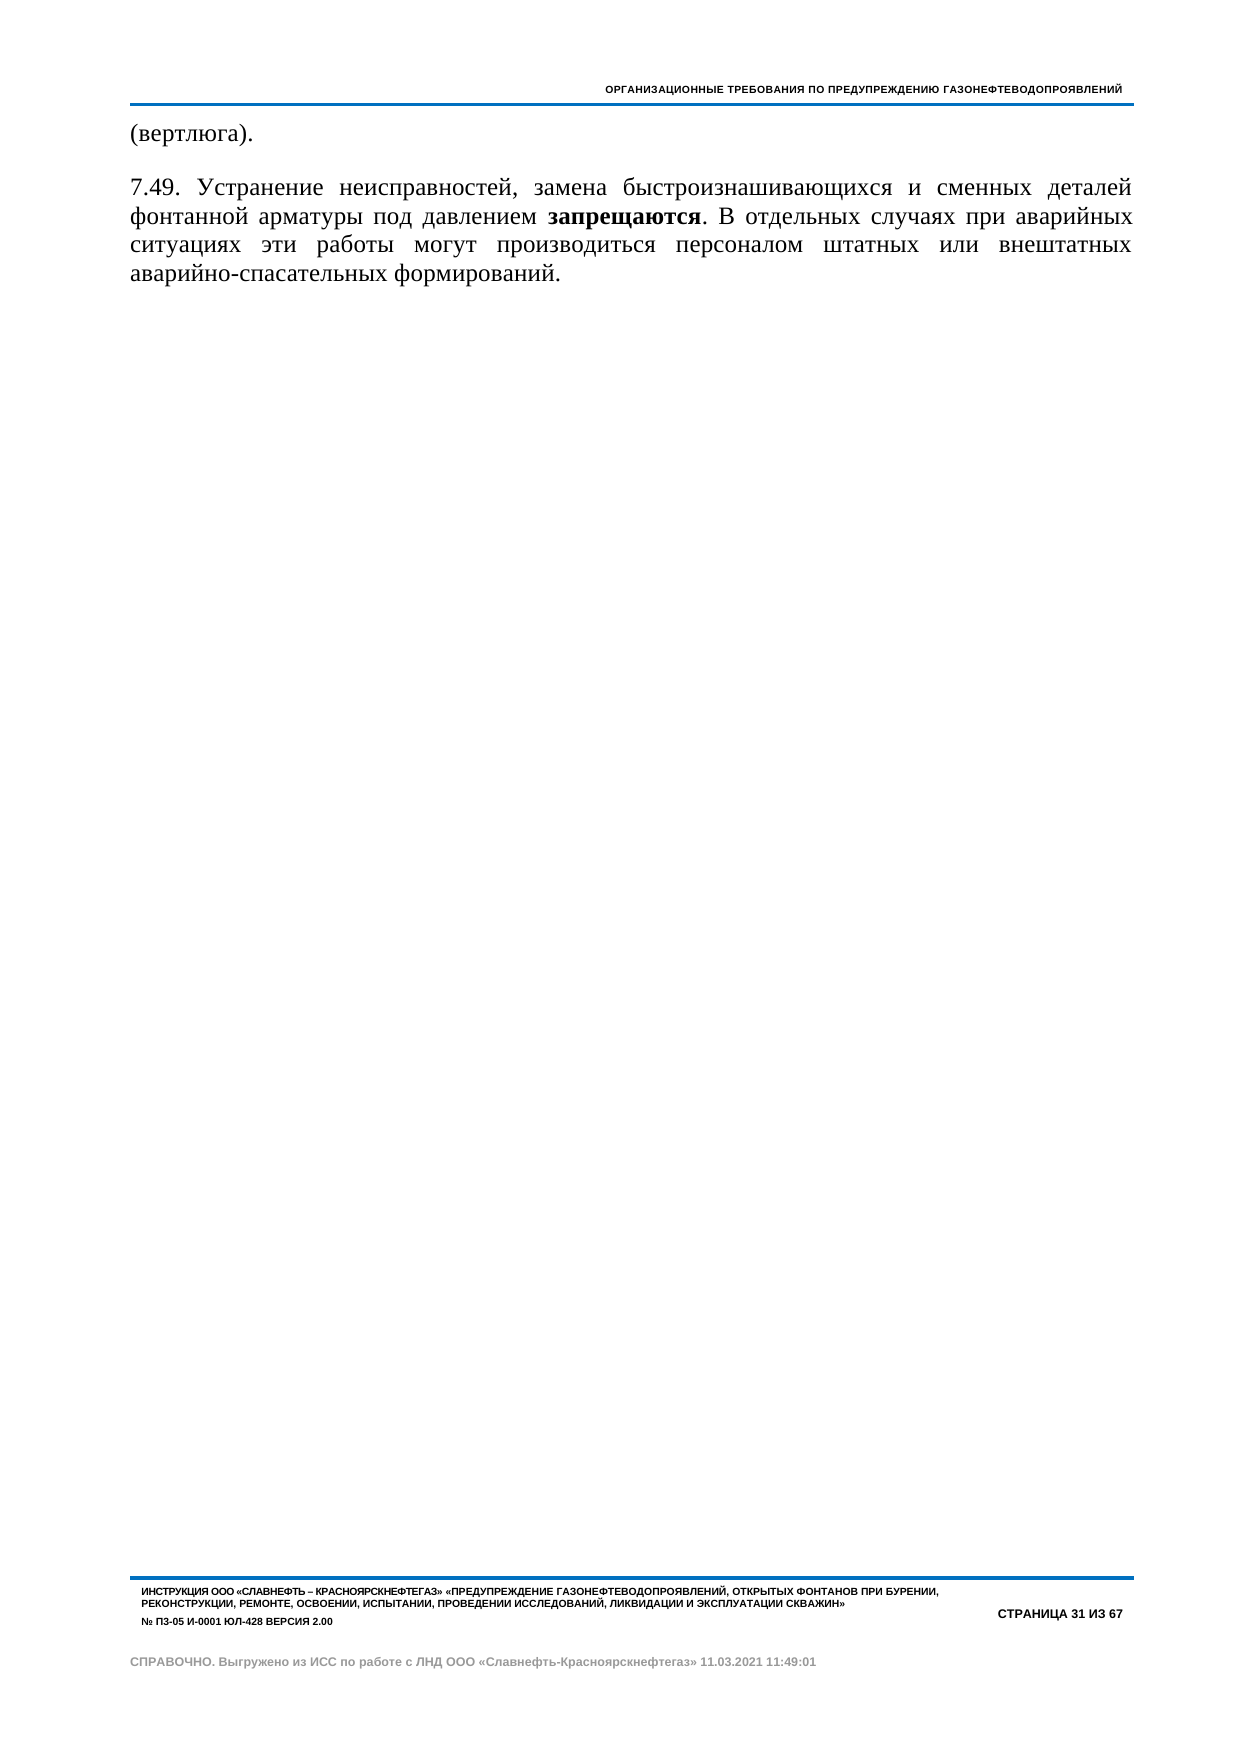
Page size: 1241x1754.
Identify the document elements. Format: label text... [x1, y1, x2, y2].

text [130, 118, 1134, 147]
text 7.49. Устранение неисправностей, замена быстроизнашивающихся и сменных деталей фонтанной арматуры под давлением запрещаются. В отдельных случаях при аварийных ситуациях эти работы могут производиться персоналом штатных или внештатных аварийно-спасательных формирований. [130, 172, 1134, 287]
